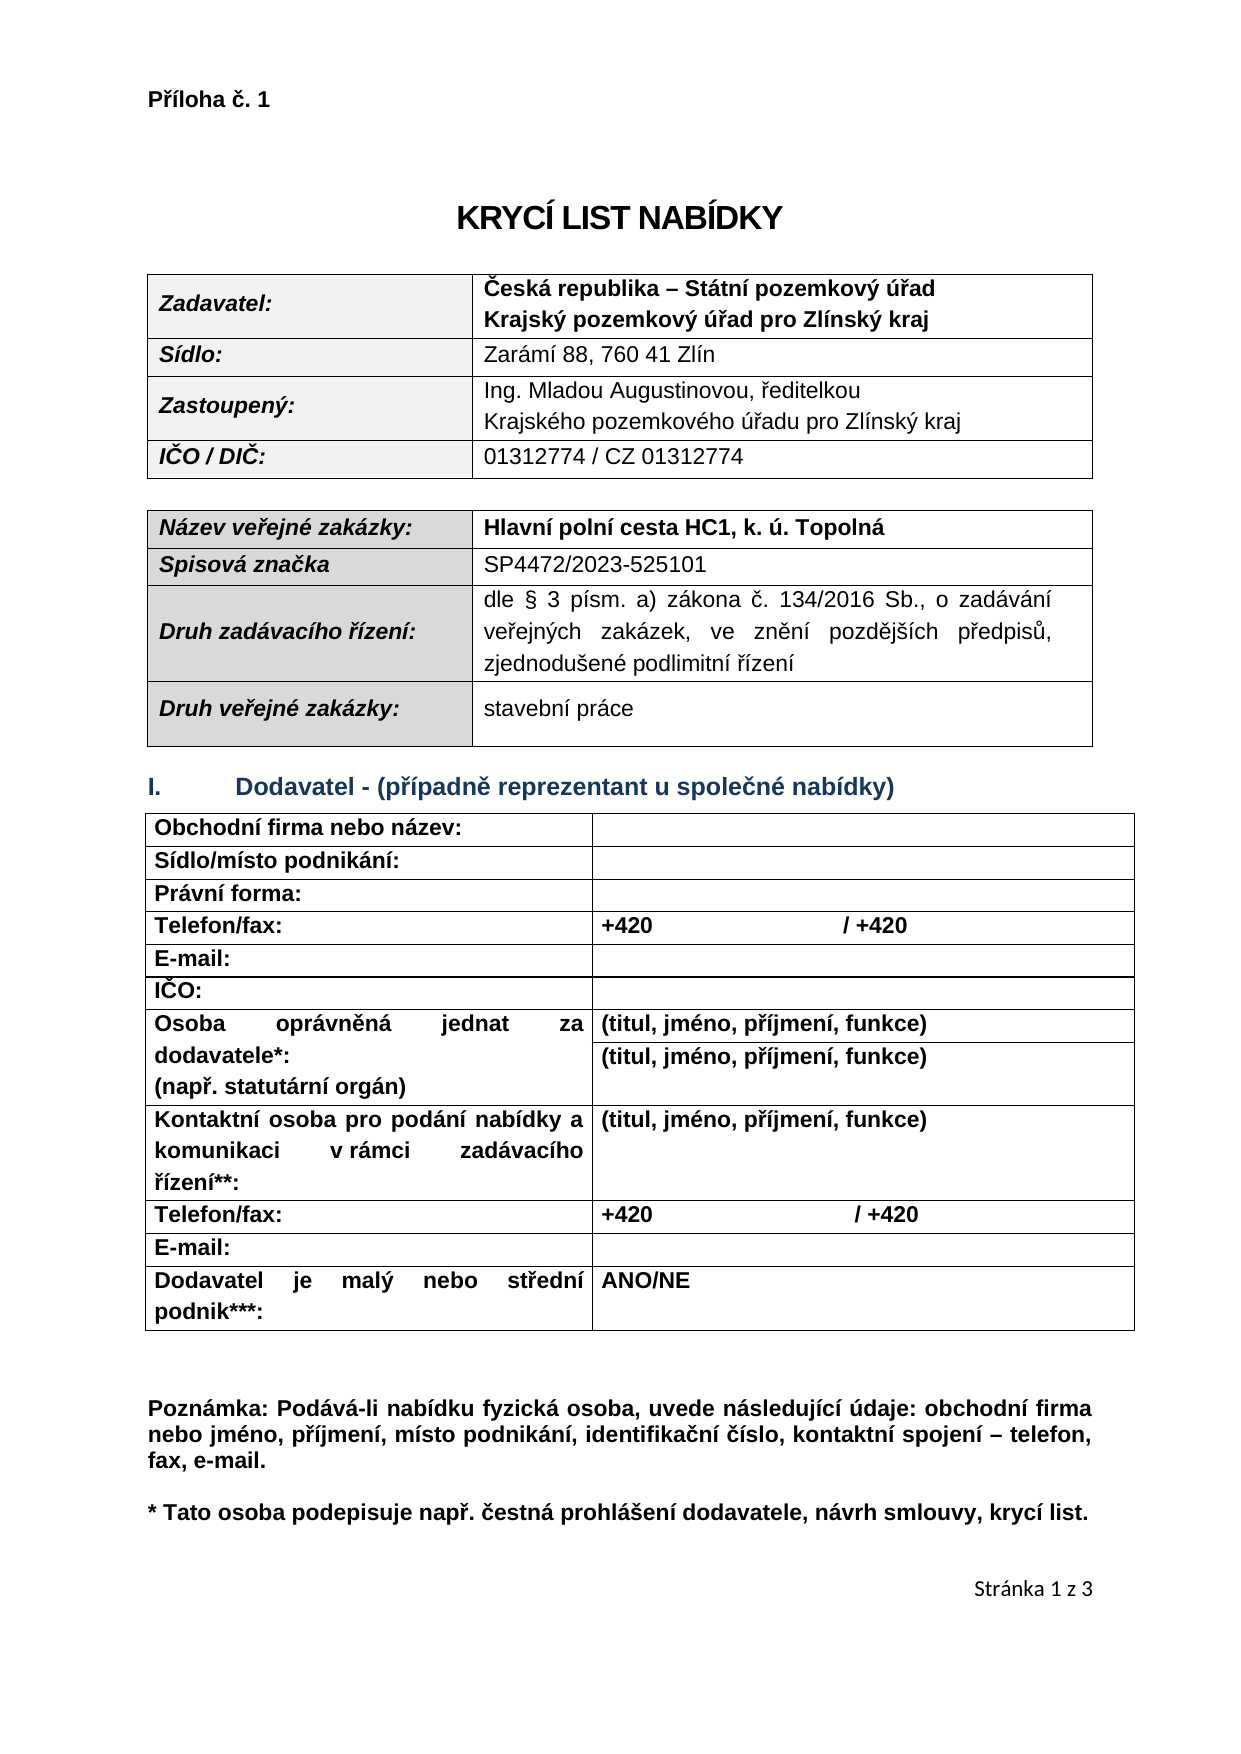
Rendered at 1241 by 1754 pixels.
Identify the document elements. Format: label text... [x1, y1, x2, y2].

table_cell ANO/NE [593, 1267, 1134, 1330]
table_cell dle § 3 písm. a) zákona č. 134/2016 Sb., o zadávání veřejných zakázek, ve znění pozdějších předpisů, zjednodušené podlimitní řízení [473, 586, 1092, 681]
table_header Název veřejné zakázky: [148, 511, 472, 548]
table_cell Telefon/fax: [146, 912, 592, 944]
table_header Zadavatel: [148, 275, 472, 338]
table_header [593, 814, 1134, 846]
table_header Obchodní firma nebo název: [146, 814, 592, 846]
table_cell +420 / +420 [593, 912, 1134, 944]
table_cell Zarámí 88, 760 41 Zlín [473, 339, 1092, 376]
table_cell stavební práce [473, 682, 1092, 746]
table_cell Druh zadávacího řízení: [148, 586, 472, 681]
table_cell (titul, jméno, příjmení, funkce) [593, 1106, 1134, 1200]
table_header [473, 511, 1092, 548]
table_cell +420 / +420 [593, 1201, 1134, 1233]
table_cell Dodavatel je malý nebo střední podnik***: [146, 1267, 592, 1330]
table_cell Kontaktní osoba pro podání nabídky a komunikaci v rámci zadávacího řízení**: [146, 1106, 592, 1200]
table_cell Ing. Mladou Augustinovou, ředitelkou Krajského pozemkového úřadu pro Zlínský kraj [473, 377, 1092, 440]
title Krycí list nabídky [148, 198, 1093, 236]
text * Tato osoba podepisuje např. čestná prohlášení dodavatele, návrh smlouvy, krycí list. [148, 1499, 1093, 1525]
table_cell Sídlo: [148, 339, 472, 376]
table_cell Osoba oprávněná jednat za dodavatele*: (např. statutární orgán) [146, 1010, 592, 1105]
table_cell [593, 978, 1134, 1009]
table_cell Sídlo/místo podnikání: [146, 847, 592, 878]
text Poznámka: Podává-li nabídku fyzická osoba, uvede následující údaje: obchodní firma nebo jméno, příjmení, místo podnikání, identifikační číslo, kontaktní spojení – telefon, fax, e-mail. [148, 1395, 1093, 1474]
table_cell Zastoupený: [148, 377, 472, 440]
table_cell Telefon/fax: [146, 1201, 592, 1233]
table_cell E-mail: [146, 945, 592, 976]
table_cell (titul, jméno, příjmení, funkce) [593, 1010, 1134, 1042]
subtitle Dodavatel - (případně reprezentant u společné nabídky) [148, 772, 1093, 801]
table_cell IČO / DIČ: [148, 441, 472, 477]
table_header Česká republika – Státní pozemkový úřad Krajský pozemkový úřad pro Zlínský kraj [473, 275, 1092, 338]
table_cell (titul, jméno, příjmení, funkce) [593, 1043, 1134, 1105]
table_cell IČO: [146, 978, 592, 1009]
table_cell [593, 880, 1134, 911]
table_cell [593, 847, 1134, 878]
table_cell [593, 945, 1134, 976]
table_cell E-mail: [146, 1234, 592, 1266]
table_cell SP4472/2023-525101 [473, 549, 1092, 585]
table_cell Právní forma: [146, 880, 592, 911]
table_cell Druh veřejné zakázky: [148, 682, 472, 746]
table_cell 01312774 / CZ 01312774 [473, 441, 1092, 477]
table_cell Spisová značka [148, 549, 472, 585]
table_cell [593, 1234, 1134, 1266]
